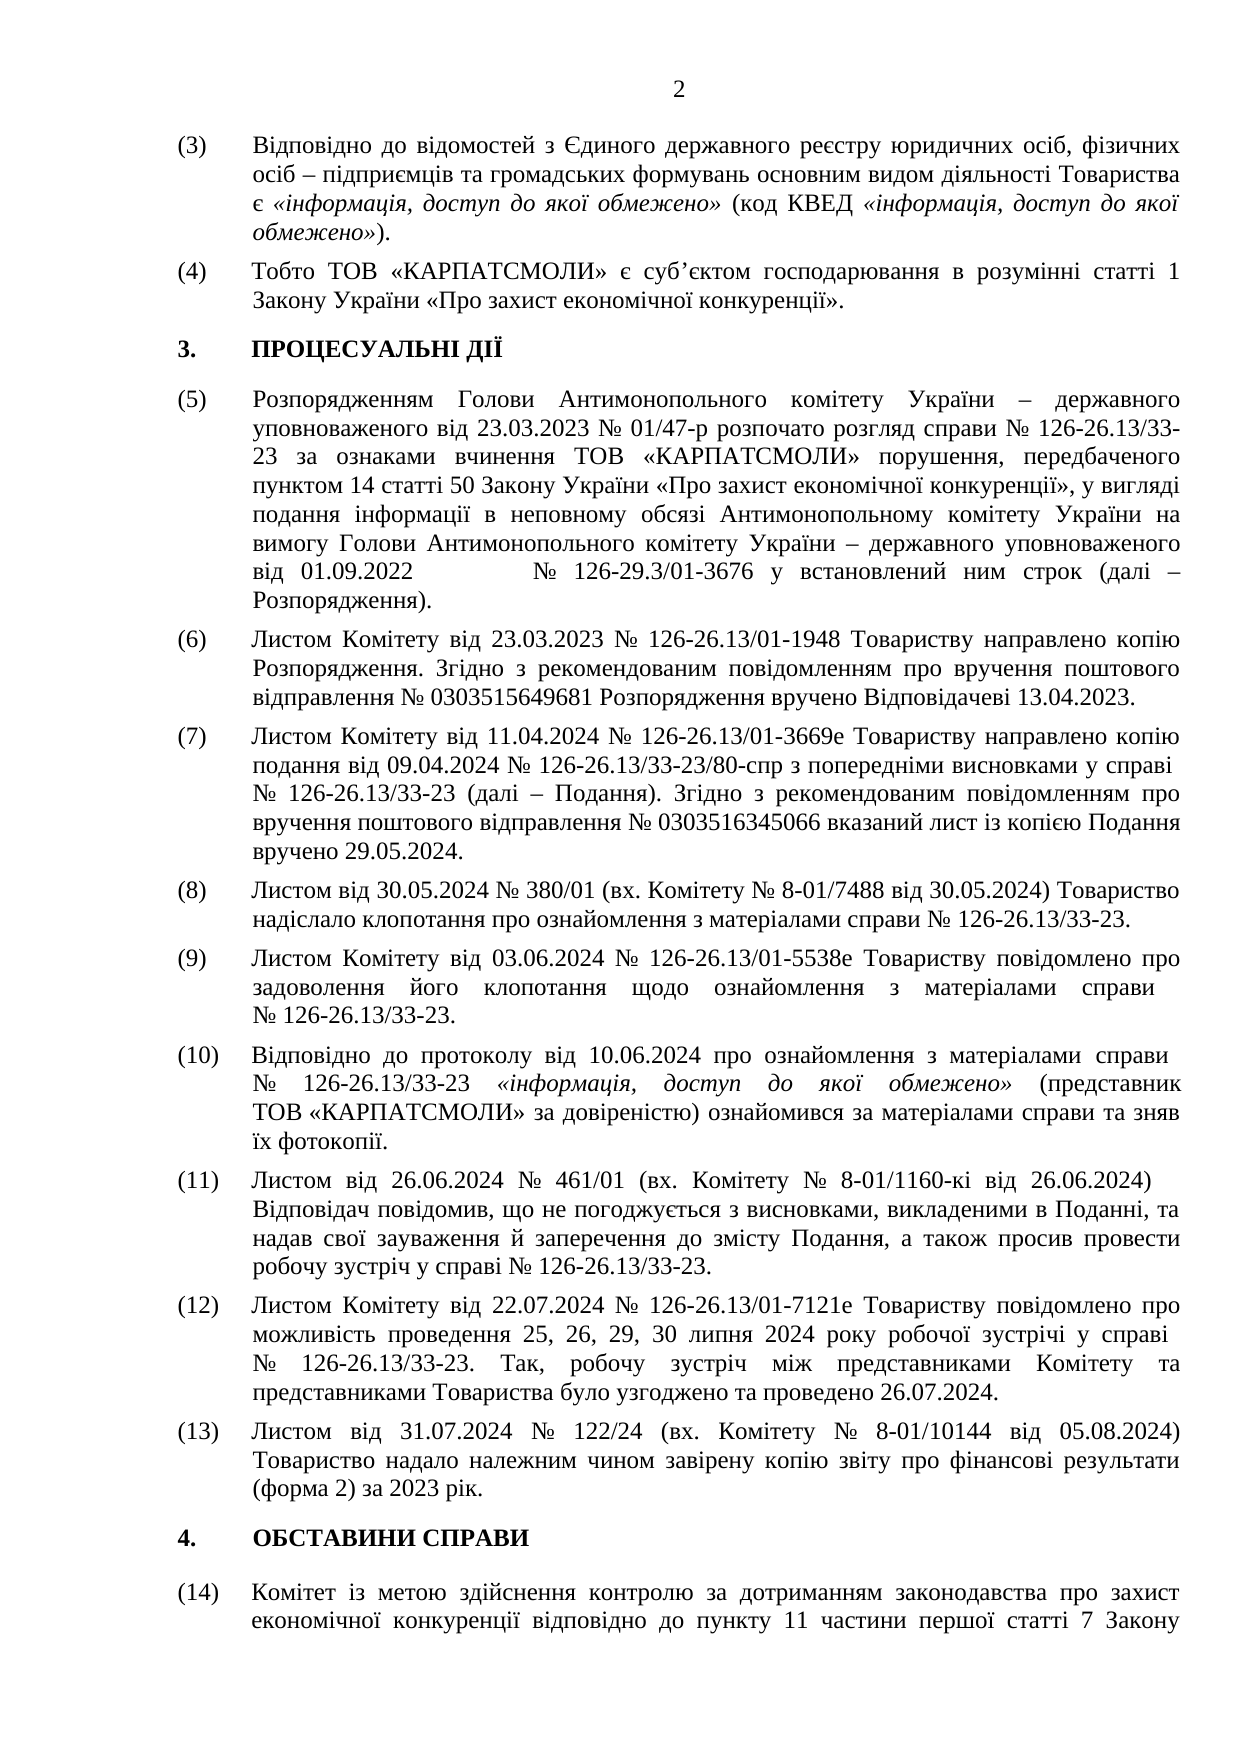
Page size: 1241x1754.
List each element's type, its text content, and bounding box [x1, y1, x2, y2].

list Тобто ТОВ «КАРПАТСМОЛИ» є суб’єктом господарювання в розумінні статті 1 Закону України «Про захист економічної конкуренції». [177, 256, 1181, 313]
list Відповідно до протоколу від 10.06.2024 про ознайомлення з матеріалами справи № 126-26.13/33-23 «інформація, доступ до якої обмежено» (представник ТОВ «КАРПАТСМОЛИ» за довіреністю) ознайомився за матеріалами справи та зняв їх фотокопії. [177, 1040, 1181, 1155]
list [177, 1577, 1181, 1634]
list Листом від 30.05.2024 № 380/01 (вх. Комітету № 8-01/7488 від 30.05.2024) Товариство надіслало клопотання про ознайомлення з матеріалами справи № 126-26.13/33-23. [177, 875, 1181, 933]
list Листом Комітету від 03.06.2024 № 126-26.13/01-5538е Товариству повідомлено про задоволення його клопотання щодо ознайомлення з матеріалами справи № 126-26.13/33-23. [177, 943, 1181, 1029]
text 3. ПРОЦЕСУАЛЬНІ ДІЇ [177, 334, 1181, 363]
list Листом Комітету від 23.03.2023 № 126-26.13/01-1948 Товариству направлено копію Розпорядження. Згідно з рекомендованим повідомленням про вручення поштового відправлення № 0303515649681 Розпорядження вручено Відповідачеві 13.04.2023. [177, 624, 1181, 711]
list Листом від 26.06.2024 № 461/01 (вх. Комітету № 8-01/1160-кі від 26.06.2024) Відповідач повідомив, що не погоджується з висновками, викладеними в Поданні, та надав свої зауваження й заперечення до змісту Подання, а також просив провести робочу зустріч у справі № 126-26.13/33-23. [177, 1165, 1181, 1280]
list Листом від 31.07.2024 № 122/24 (вх. Комітету № 8-01/10144 від 05.08.2024) Товариство надало належним чином завірену копію звіту про фінансові результати (форма 2) за 2023 рік. [177, 1416, 1181, 1502]
list Відповідно до відомостей з Єдиного державного реєстру юридичних осіб, фізичних осіб – підприємців та громадських формувань основним видом діяльності Товариства є «інформація, доступ до якої обмежено» (код КВЕД «інформація, доступ до якої обмежено»). [177, 131, 1181, 246]
list Листом Комітету від 22.07.2024 № 126-26.13/01-7121е Товариству повідомлено про можливість проведення 25, 26, 29, 30 липня 2024 року робочої зустрічі у справі № 126-26.13/33-23. Так, робочу зустріч між представниками Комітету та представниками Товариства було узгоджено та проведено 26.07.2024. [177, 1291, 1181, 1406]
list Листом Комітету від 11.04.2024 № 126-26.13/01-3669е Товариству направлено копію подання від 09.04.2024 № 126-26.13/33-23/80-спр з попередніми висновками у справі № 126-26.13/33-23 (далі – Подання). Згідно з рекомендованим повідомленням про вручення поштового відправлення № 0303516345066 вказаний лист із копією Подання вручено 29.05.2024. [177, 721, 1181, 865]
text 4. ОБСТАВИНИ СПРАВИ [177, 1523, 1181, 1552]
list Розпорядженням Голови Антимонопольного комітету України – державного уповноваженого від 23.03.2023 № 01/47-р розпочато розгляд справи № 126-26.13/33-23 за ознаками вчинення ТОВ «КАРПАТСМОЛИ» порушення, передбаченого пунктом 14 статті 50 Закону України «Про захист економічної конкуренції», у вигляді подання інформації в неповному обсязі Антимонопольному комітету України на вимогу Голови Антимонопольного комітету України – державного уповноваженого від 01.09.2022 № 126-29.3/01-3676 у встановлений ним строк (далі – Розпорядження). [177, 384, 1181, 614]
